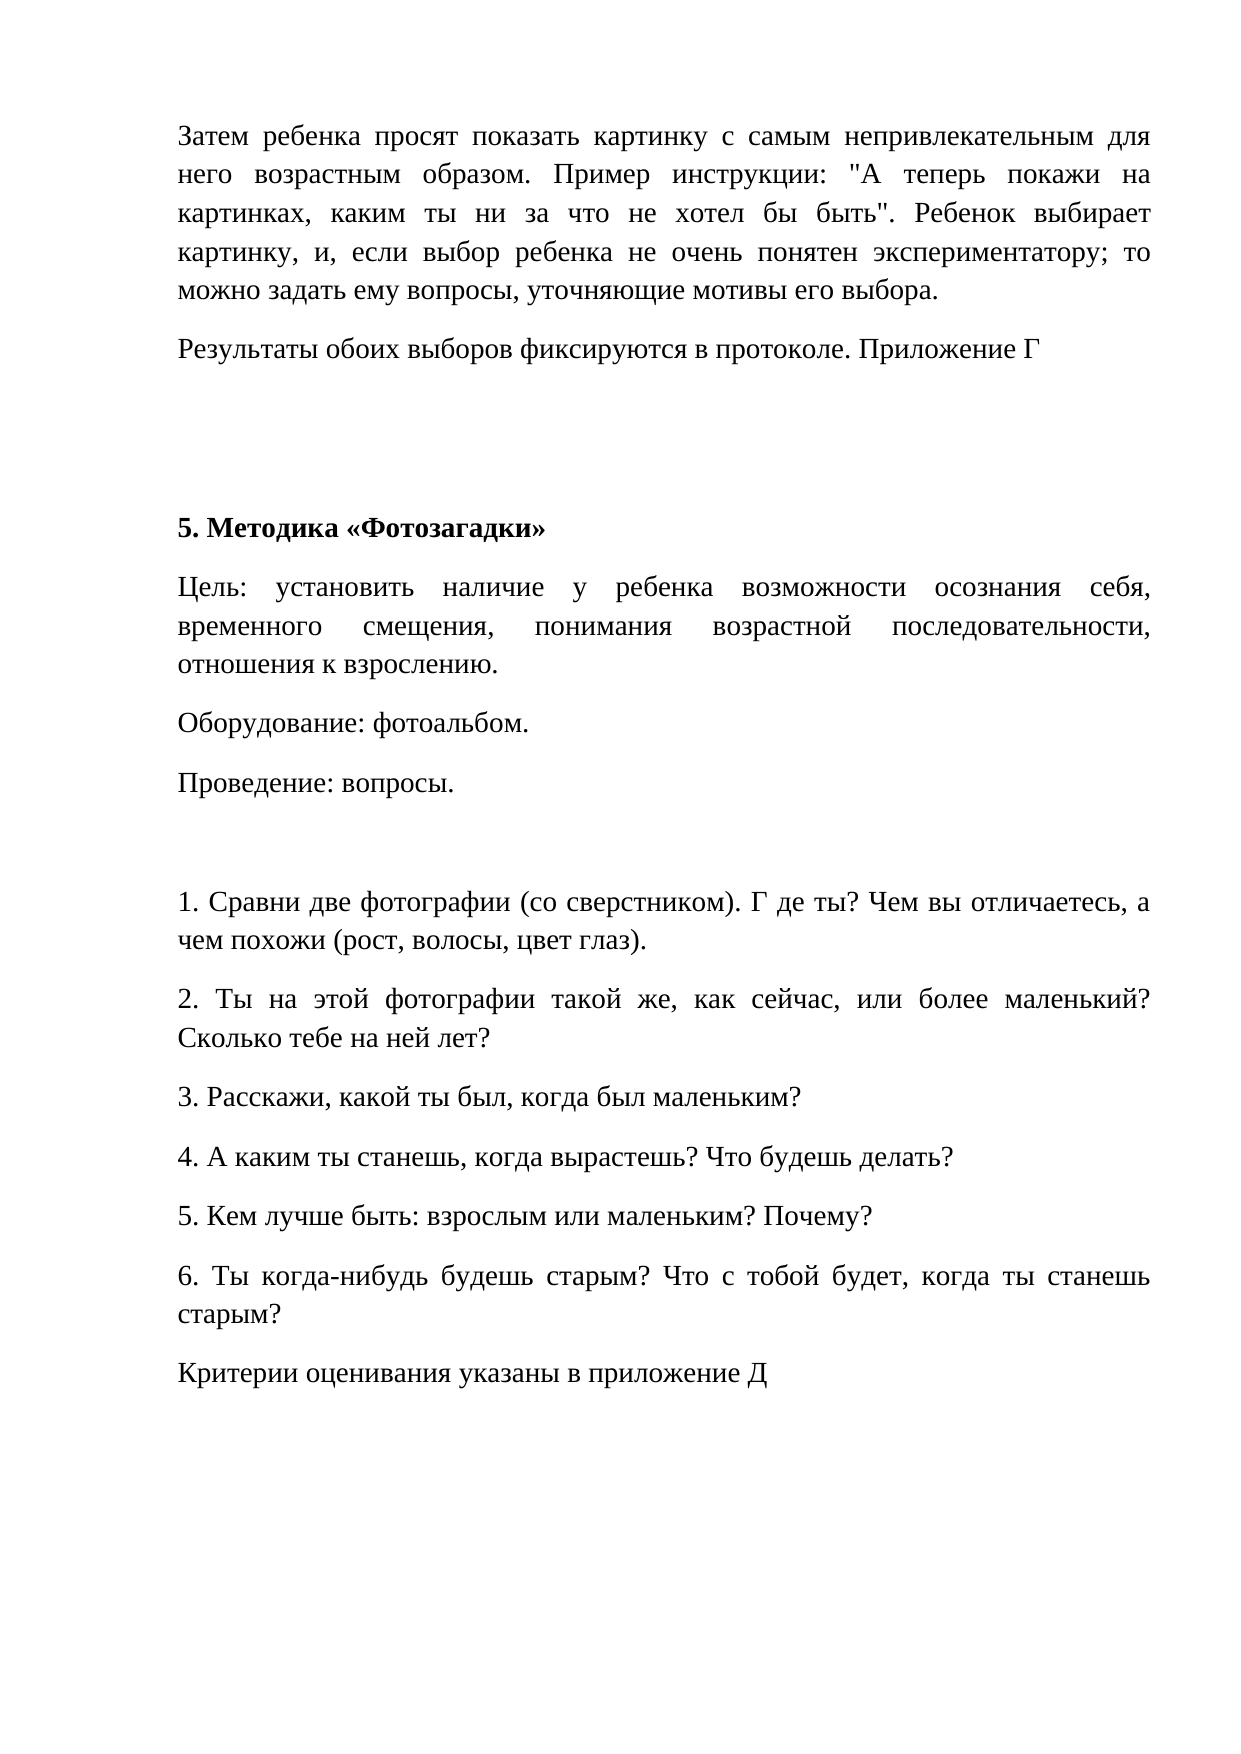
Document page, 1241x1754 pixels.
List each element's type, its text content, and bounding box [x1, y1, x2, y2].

text Цель: установить наличие у ребенка возможности осознания себя, временного смещения, понимания возрастной последовательности, отношения к взрослению. [177, 569, 1152, 680]
text 4. А каким ты станешь, когда вырастешь? Что будешь делать? [177, 1139, 1152, 1172]
text Результаты обоих выборов фиксируются в протоколе. Приложение Г [177, 332, 1152, 365]
text 6. Ты когда-нибудь будешь старым? Что с тобой будет, когда ты станешь старым? [177, 1258, 1152, 1330]
text 1. Сравни две фотографии (со сверстником). Г де ты? Чем вы отличаетесь, а чем похожи (рост, волосы, цвет глаз). [177, 884, 1152, 956]
text Проведение: вопросы. [177, 765, 1152, 798]
text Затем ребенка просят показать картинку с самым непривлекательным для него возрастным образом. Пример инструкции: "А теперь покажи на картинках, каким ты ни за что не хотел бы быть". Ребенок выбирает картинку, и, если выбор ребенка не очень понятен экспериментатору; то можно задать ему вопросы, уточняющие мотивы его выбора. [177, 118, 1152, 306]
text Оборудование: фотоальбом. [177, 706, 1152, 739]
text 2. Ты на этой фотографии такой же, как сейчас, или более маленький? Сколько тебе на ней лет? [177, 982, 1152, 1054]
text 3. Расскажи, какой ты был, когда был маленьким? [177, 1079, 1152, 1113]
text 5. Методика «Фотозагадки» [177, 510, 1152, 543]
text 5. Кем лучше быть: взрослым или маленьким? Почему? [177, 1198, 1152, 1232]
text Критерии оценивания указаны в приложение Д [177, 1356, 1152, 1389]
